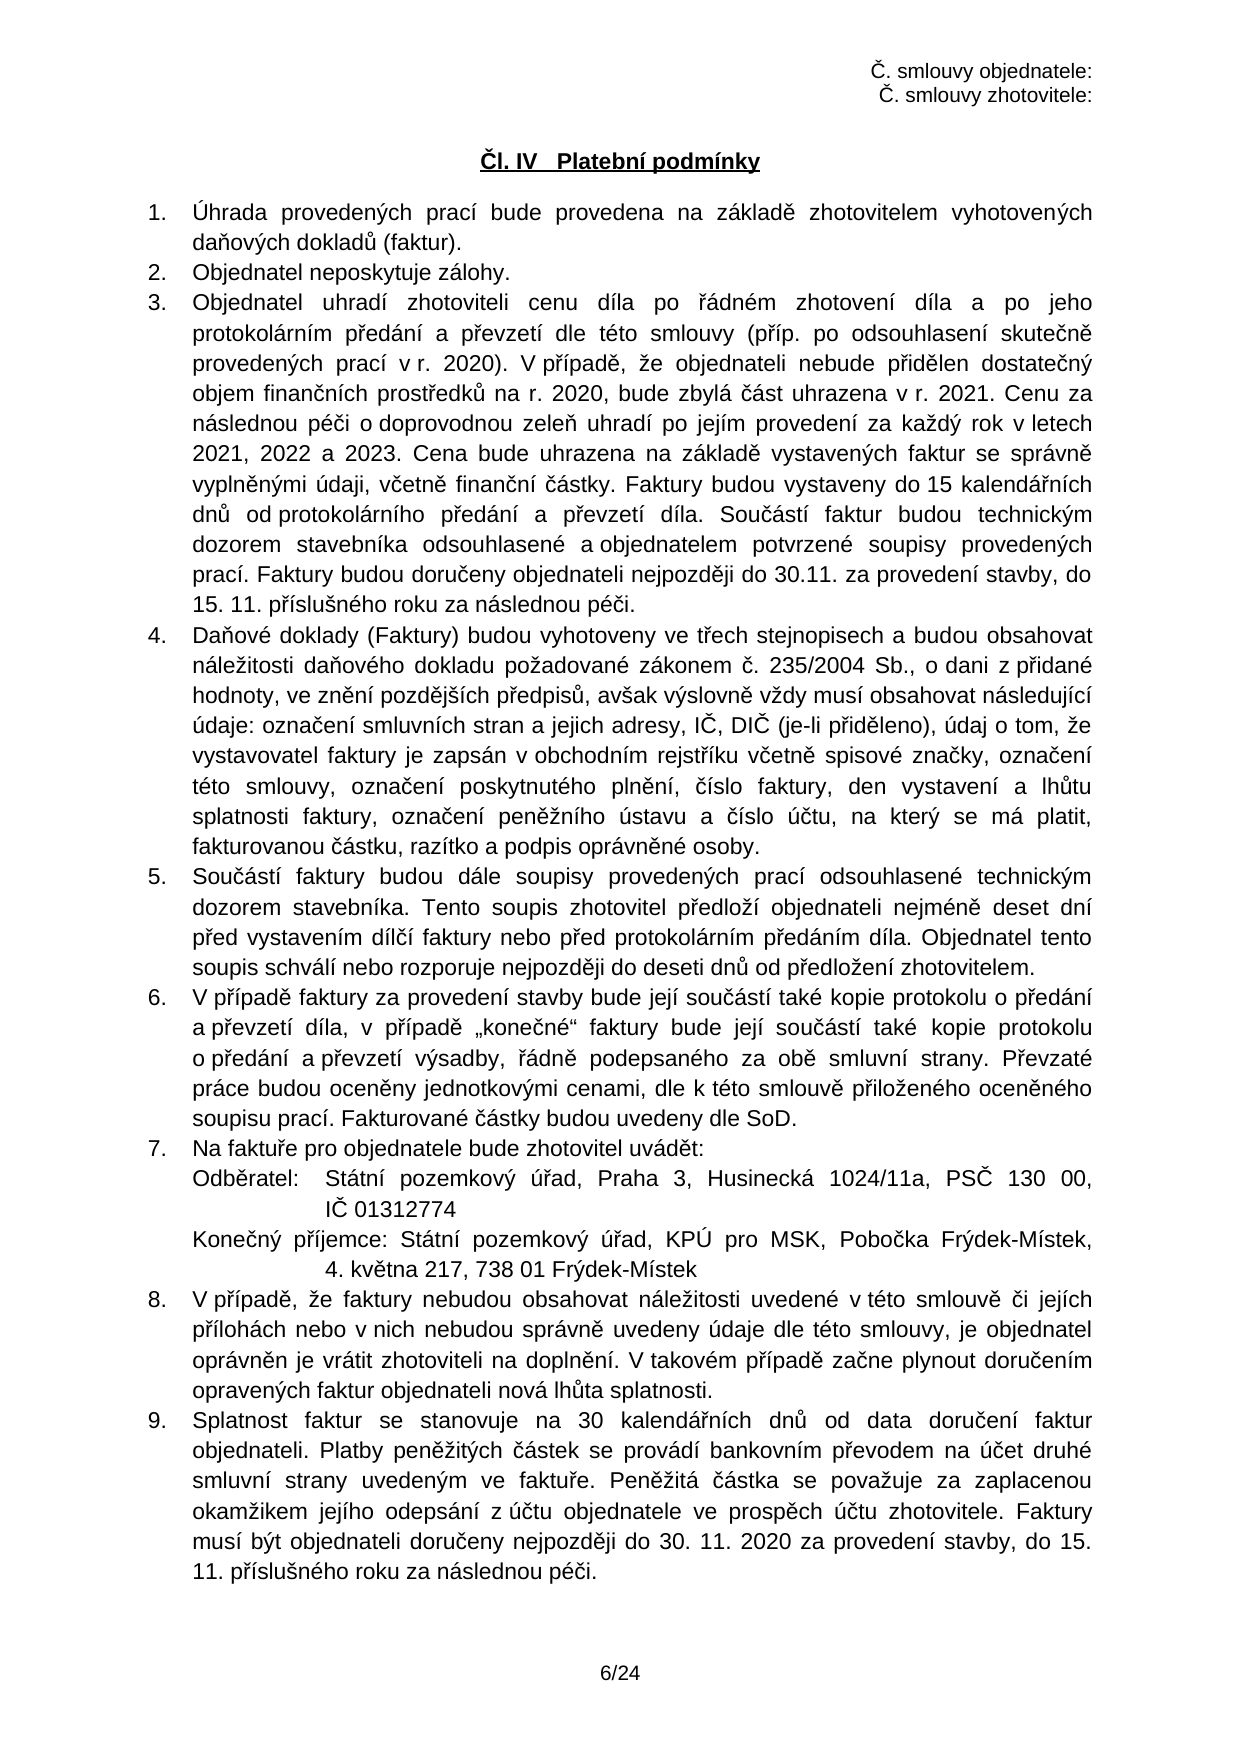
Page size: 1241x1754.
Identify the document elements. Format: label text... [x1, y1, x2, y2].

list Objednatel uhradí zhotoviteli cenu díla po řádném zhotovení díla a po jeho protokolárním předání a převzetí dle této smlouvy (příp. po odsouhlasení skutečně provedených prací v r. 2020). V případě, že objednateli nebude přidělen dostatečný objem finančních prostředků na r. 2020, bude zbylá část uhrazena v r. 2021. Cenu za následnou péči o doprovodnou zeleň uhradí po jejím provedení za každý rok v letech 2021, 2022 a 2023. Cena bude uhrazena na základě vystavených faktur se správně vyplněnými údaji, včetně finanční částky. Faktury budou vystaveny do 15 kalendářních dnů od protokolárního předání a převzetí díla. Součástí faktur budou technickým dozorem stavebníka odsouhlasené a objednatelem potvrzené soupisy provedených prací. Faktury budou doručeny objednateli nejpozději do 30.11. za provedení stavby, do 15. 11. příslušného roku za následnou péči. [148, 289, 1092, 618]
list V případě faktury za provedení stavby bude její součástí také kopie protokolu o předání a převzetí díla, v případě „konečné“ faktury bude její součástí také kopie protokolu o předání a převzetí výsadby, řádně podepsaného za obě smluvní strany. Převzaté práce budou oceněny jednotkovými cenami, dle k této smlouvě přiloženého oceněného soupisu prací. Fakturované částky budou uvedeny dle SoD. [148, 984, 1092, 1131]
list Součástí faktury budou dále soupisy provedených prací odsouhlasené technickým dozorem stavebníka. Tento soupis zhotovitel předloží objednateli nejméně deset dní před vystavením dílčí faktury nebo před protokolárním předáním díla. Objednatel tento soupis schválí nebo rozporuje nejpozději do deseti dnů od předložení zhotovitelem. [148, 863, 1092, 980]
text Čl. IV Platební podmínky [148, 148, 1092, 174]
list Na faktuře pro objednatele bude zhotovitel uvádět: [148, 1135, 1092, 1162]
list Odběratel: Státní pozemkový úřad, Praha 3, Husinecká 1024/11a, PSČ 130 00, IČ 01312774 [192, 1165, 1092, 1222]
list Objednatel neposkytuje zálohy. [148, 259, 1092, 286]
list Daňové doklady (Faktury) budou vyhotoveny ve třech stejnopisech a budou obsahovat náležitosti daňového dokladu požadované zákonem č. 235/2004 Sb., o dani z přidané hodnoty, ve znění pozdějších předpisů, avšak výslovně vždy musí obsahovat následující údaje: označení smluvních stran a jejich adresy, IČ, DIČ (je-li přiděleno), údaj o tom, že vystavovatel faktury je zapsán v obchodním rejstříku včetně spisové značky, označení této smlouvy, označení poskytnutého plnění, číslo faktury, den vystavení a lhůtu splatnosti faktury, označení peněžního ústavu a číslo účtu, na který se má platit, fakturovanou částku, razítko a podpis oprávněné osoby. [148, 622, 1092, 859]
list Úhrada provedených prací bude provedena na základě zhotovitelem vyhotovených daňových dokladů (faktur). [148, 199, 1092, 255]
list Konečný příjemce: Státní pozemkový úřad, KPÚ pro MSK, Pobočka Frýdek-Místek, 4. května 217, 738 01 Frýdek-Místek [192, 1226, 1092, 1282]
list V případě, že faktury nebudou obsahovat náležitosti uvedené v této smlouvě či jejích přílohách nebo v nich nebudou správně uvedeny údaje dle této smlouvy, je objednatel oprávněn je vrátit zhotoviteli na doplnění. V takovém případě začne plynout doručením opravených faktur objednateli nová lhůta splatnosti. [148, 1286, 1092, 1403]
list Splatnost faktur se stanovuje na 30 kalendářních dnů od data doručení faktur objednateli. Platby peněžitých částek se provádí bankovním převodem na účet druhé smluvní strany uvedeným ve faktuře. Peněžitá částka se považuje za zaplacenou okamžikem jejího odepsání z účtu objednatele ve prospěch účtu zhotovitele. Faktury musí být objednateli doručeny nejpozději do 30. 11. 2020 za provedení stavby, do 15. 11. příslušného roku za následnou péči. [148, 1407, 1092, 1584]
